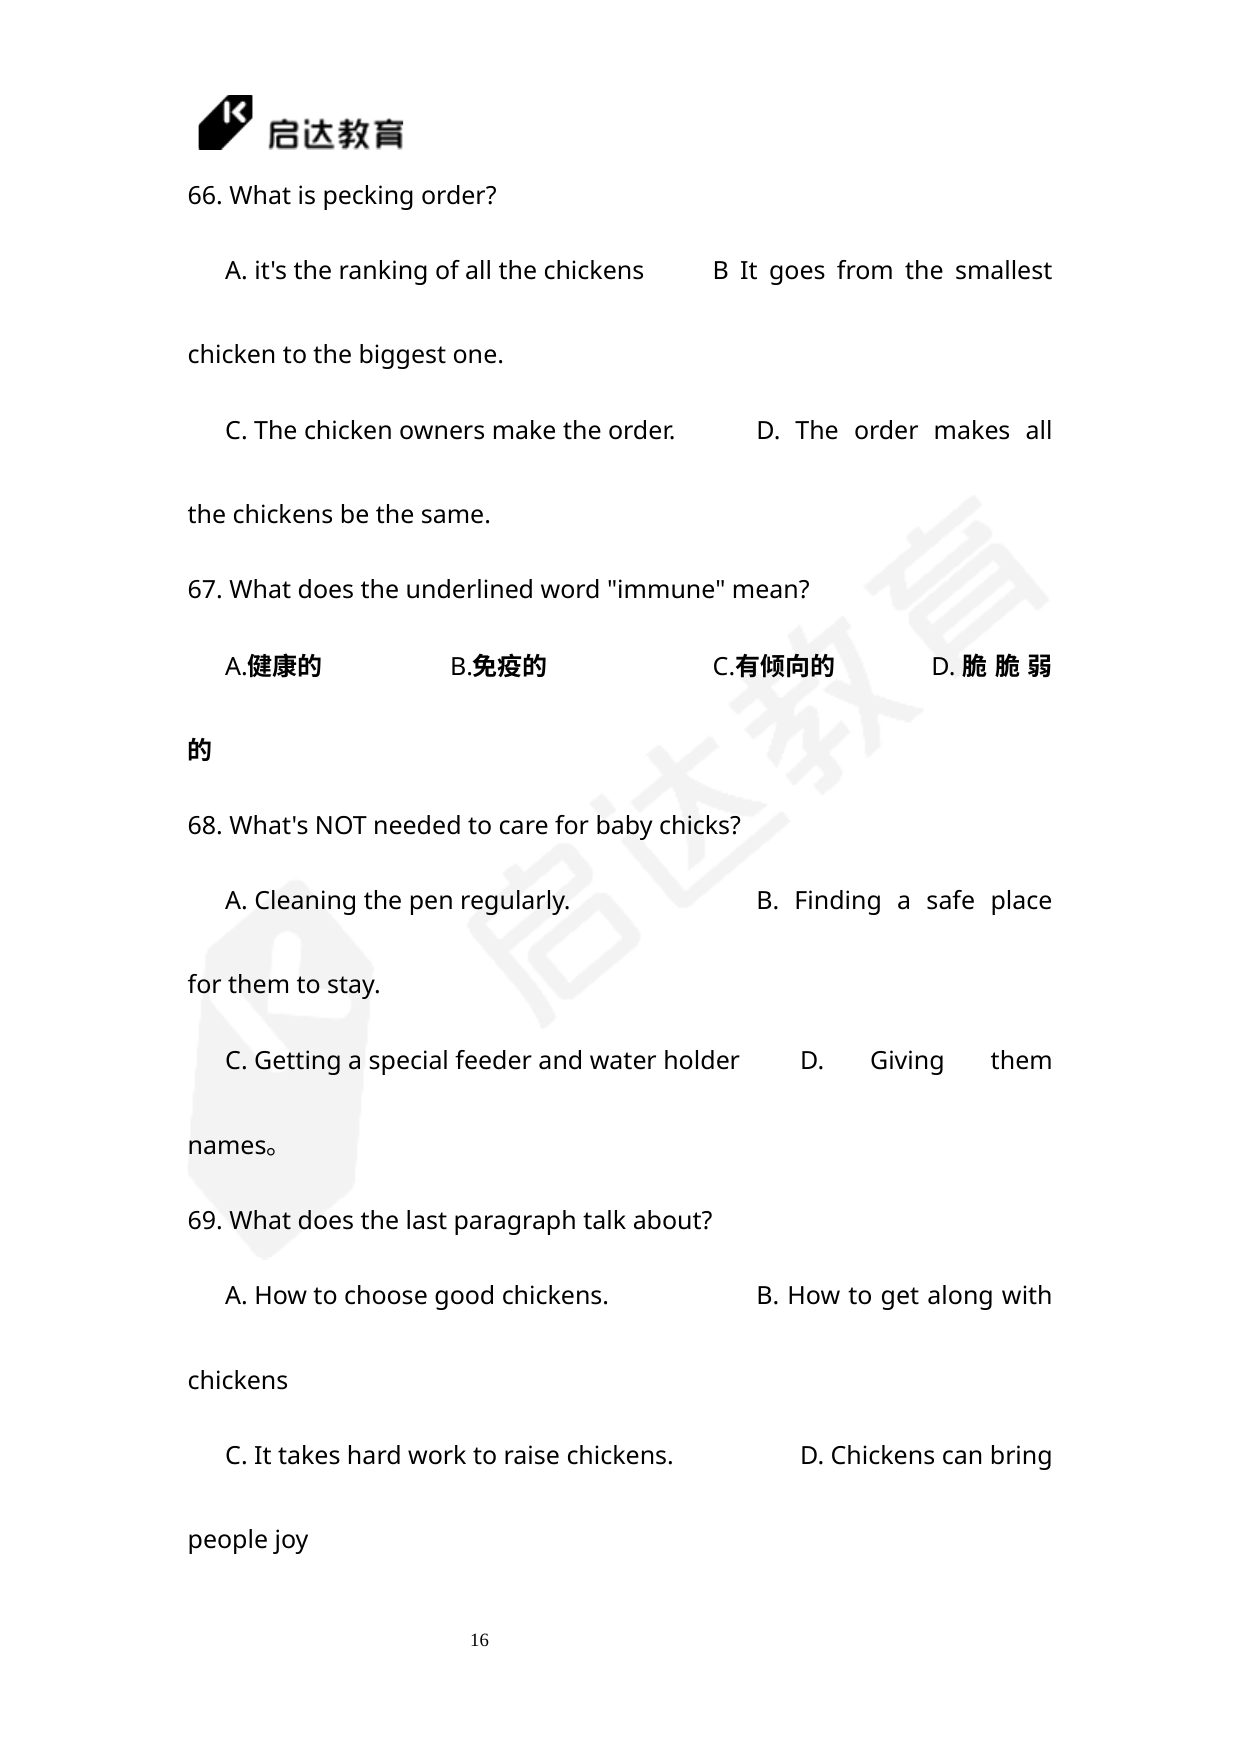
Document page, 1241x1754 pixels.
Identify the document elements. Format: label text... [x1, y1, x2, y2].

text C. It takes hard work to raise chickens. D. Chickens can bring people joy [187, 1422, 1053, 1572]
picture [198, 95, 404, 150]
text 66. What is pecking order? [187, 162, 1053, 227]
text A. How to choose good chickens. B. How to get along with chickens [187, 1262, 1053, 1412]
text 68. What's NOT needed to care for baby chicks? [187, 792, 1053, 857]
text 69. What does the last paragraph talk about? [187, 1187, 1053, 1252]
text 67. What does the underlined word "immune" mean? [187, 557, 1053, 622]
text C. The chicken owners make the order. D. The order makes all the chickens be the same. [187, 397, 1053, 546]
text C. Getting a special feeder and water holder D. Giving them names。 [187, 1027, 1053, 1176]
text A. it's the ranking of all the chickens B It goes from the smallest chicken to the biggest one. [187, 237, 1053, 387]
text A.健康的 B.免疫的 C.有倾向的 D.脆脆弱的 [187, 632, 1053, 781]
text A. Cleaning the pen regularly. B. Finding a safe place for them to stay. [187, 867, 1053, 1017]
